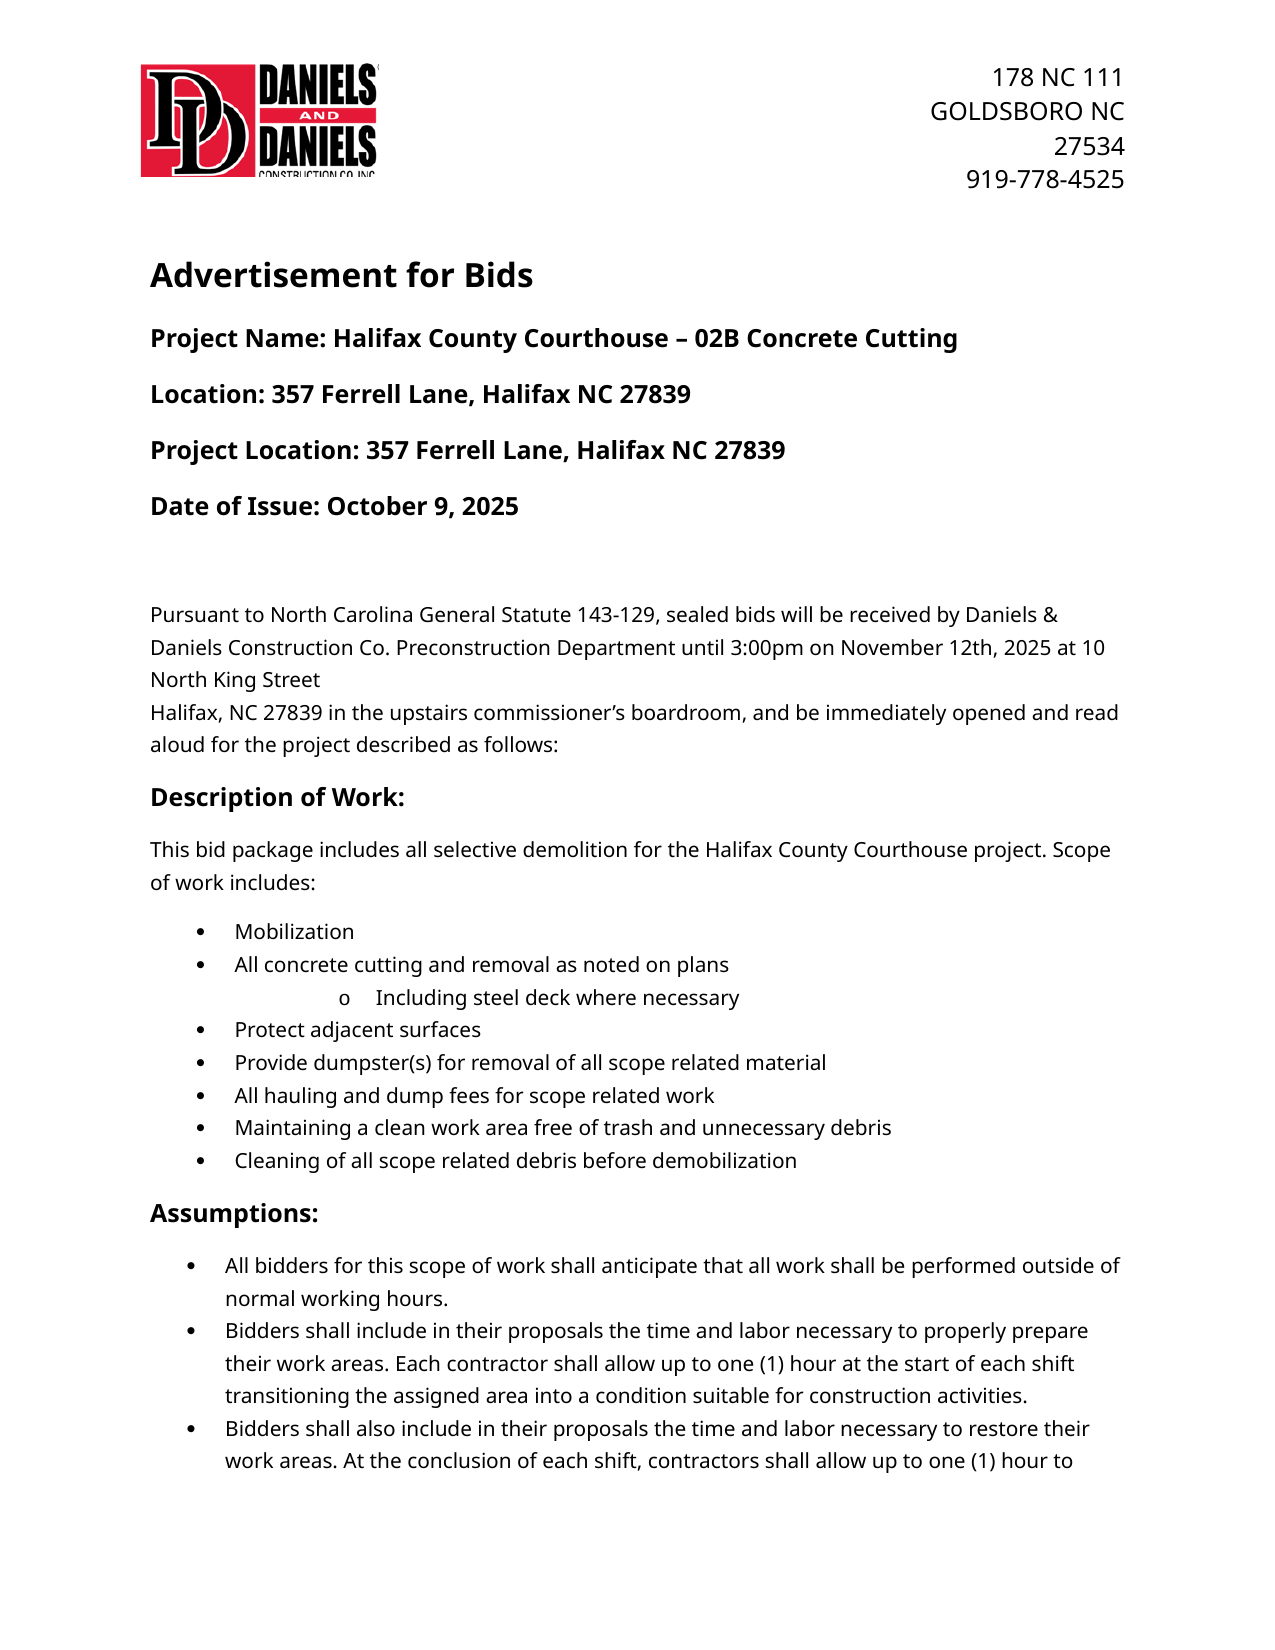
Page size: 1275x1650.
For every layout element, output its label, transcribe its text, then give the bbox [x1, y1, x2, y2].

text Project Name: Halifax County Courthouse – 02B Concrete Cutting [150, 321, 1125, 355]
list Cleaning of all scope related debris before demobilization [197, 1146, 1125, 1174]
list All concrete cutting and removal as noted on plans [197, 950, 1125, 978]
list All bidders for this scope of work shall anticipate that all work shall be performed outside of normal working hours. [187, 1251, 1125, 1312]
list Bidders shall include in their proposals the time and labor necessary to properly prepare their work areas. Each contractor shall allow up to one (1) hour at the start of each shift transitioning the assigned area into a condition suitable for construction activities. [187, 1316, 1125, 1410]
text Location: 357 Ferrell Lane, Halifax NC 27839 [150, 377, 1125, 411]
text This bid package includes all selective demolition for the Halifax County Courthouse project. Scope of work includes: [150, 836, 1125, 897]
text Assumptions: [150, 1195, 1125, 1229]
list Provide dumpster(s) for removal of all scope related material [197, 1048, 1125, 1077]
list Maintaining a clean work area free of trash and unnecessary debris [197, 1113, 1125, 1142]
picture [138, 63, 379, 176]
text Pursuant to North Carolina General Statute 143-129, sealed bids will be received by Daniels & Daniels Construction Co. Preconstruction Department until 3:00pm on November 12th, 2025 at 10 North King Street Halifax, NC 27839 in the upstairs commissioner’s boardroom, and be immediately opened and read aloud for the project described as follows: [150, 600, 1125, 759]
list Including steel deck where necessary [338, 983, 1125, 1011]
list Protect adjacent surfaces [197, 1016, 1125, 1044]
text Advertisement for Bids [150, 252, 1125, 297]
list All hauling and dump fees for scope related work [197, 1081, 1125, 1109]
text Project Location: 357 Ferrell Lane, Halifax NC 27839 [150, 433, 1125, 467]
list Mobilization [197, 917, 1125, 946]
text Date of Issue: October 9, 2025 [150, 488, 1125, 522]
text Description of Work: [150, 780, 1125, 814]
